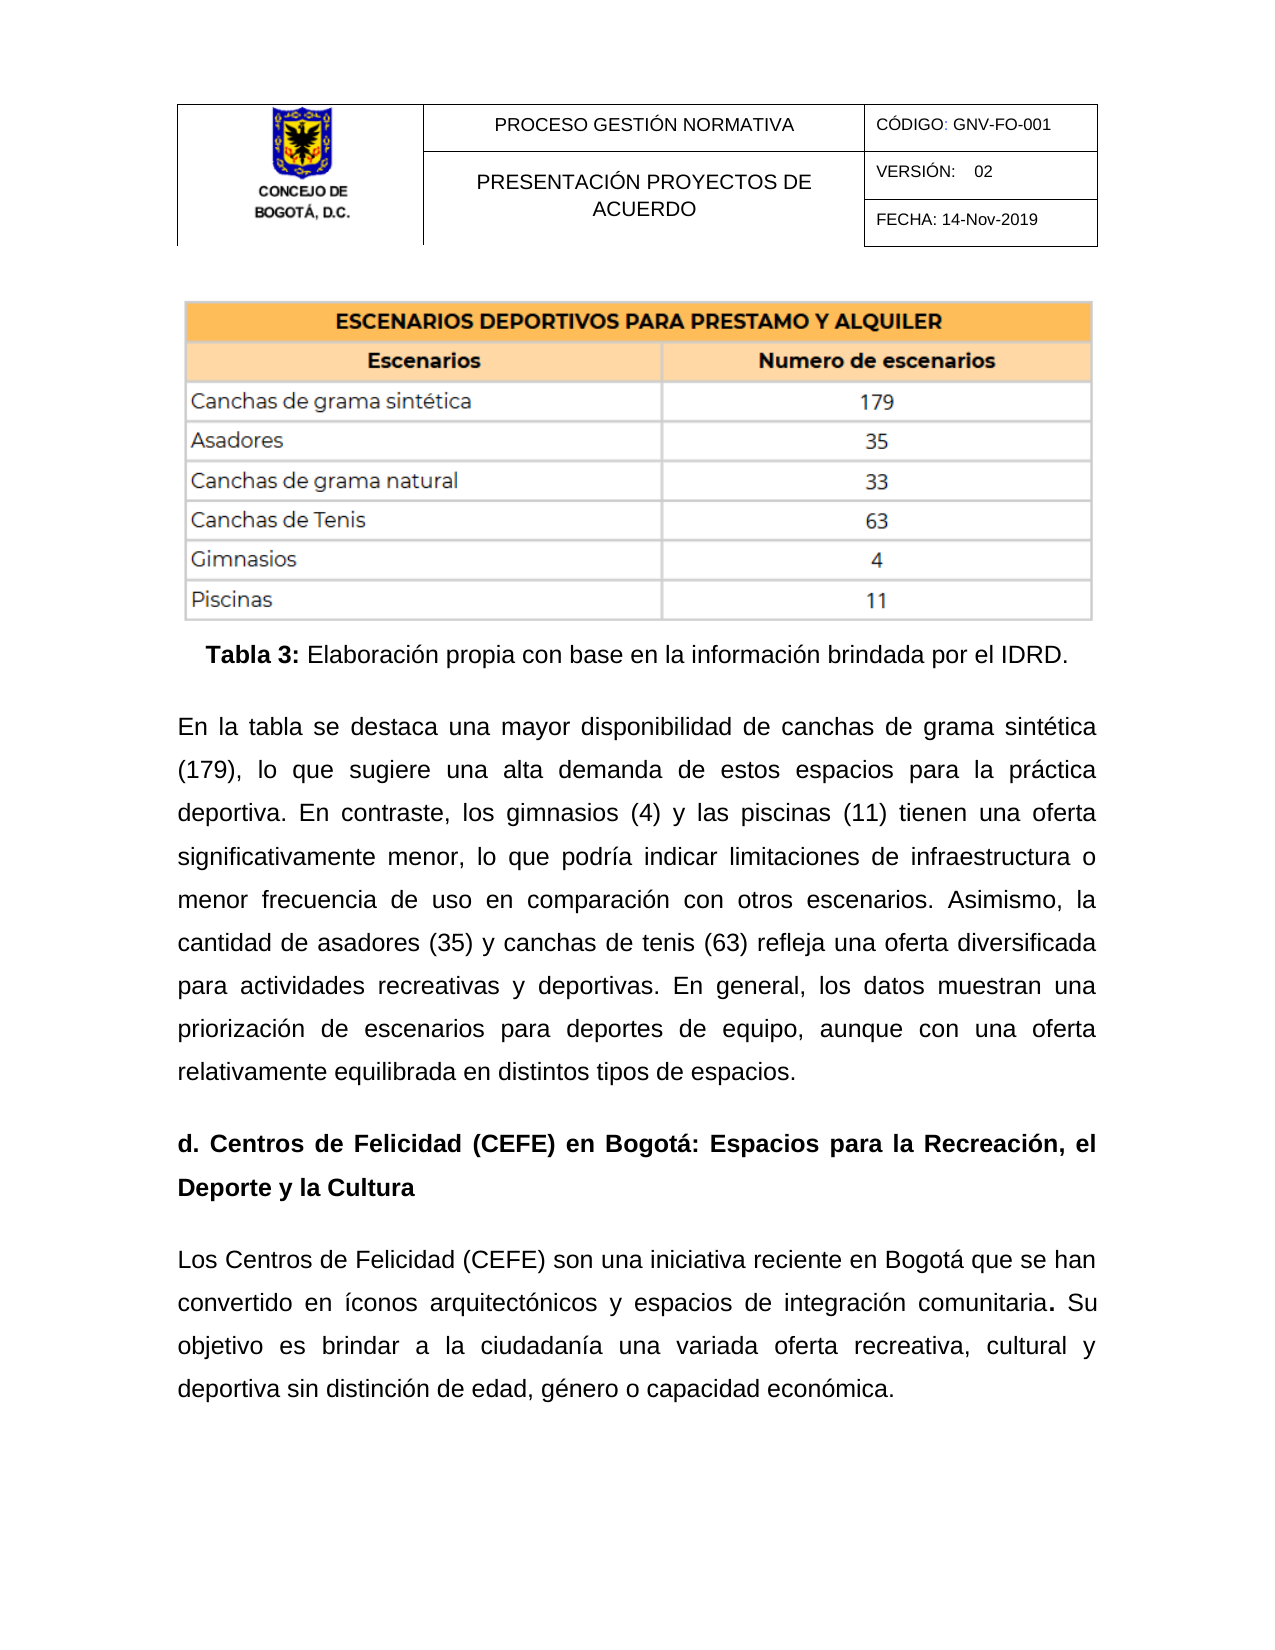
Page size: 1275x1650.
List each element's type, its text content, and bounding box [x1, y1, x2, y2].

picture [177, 291, 1098, 626]
text Tabla 3: Elaboración propia con base en la información brindada por el IDRD. [177, 626, 1098, 668]
picture [231, 106, 370, 237]
text d. Centros de Felicidad (CEFE) en Bogotá: Espacios para la Recreación, el Deporte y la Cultura [177, 1129, 1098, 1201]
text Los Centros de Felicidad (CEFE) son una iniciativa reciente en Bogotá que se han convertido en íconos arquitectónicos y espacios de integración comunitaria. Su objetivo es brindar a la ciudadanía una variada oferta recreativa, cultural y deportiva sin distinción de edad, género o capacidad económica. [177, 1245, 1098, 1403]
text En la tabla se destaca una mayor disponibilidad de canchas de grama sintética (179), lo que sugiere una alta demanda de estos espacios para la práctica deportiva. En contraste, los gimnasios (4) y las piscinas (11) tienen una oferta significativamente menor, lo que podría indicar limitaciones de infraestructura o menor frecuencia de uso en comparación con otros escenarios. Asimismo, la cantidad de asadores (35) y canchas de tenis (63) refleja una oferta diversificada para actividades recreativas y deportivas. En general, los datos muestran una priorización de escenarios para deportes de equipo, aunque con una oferta relativamente equilibrada en distintos tipos de espacios. [177, 712, 1098, 1086]
